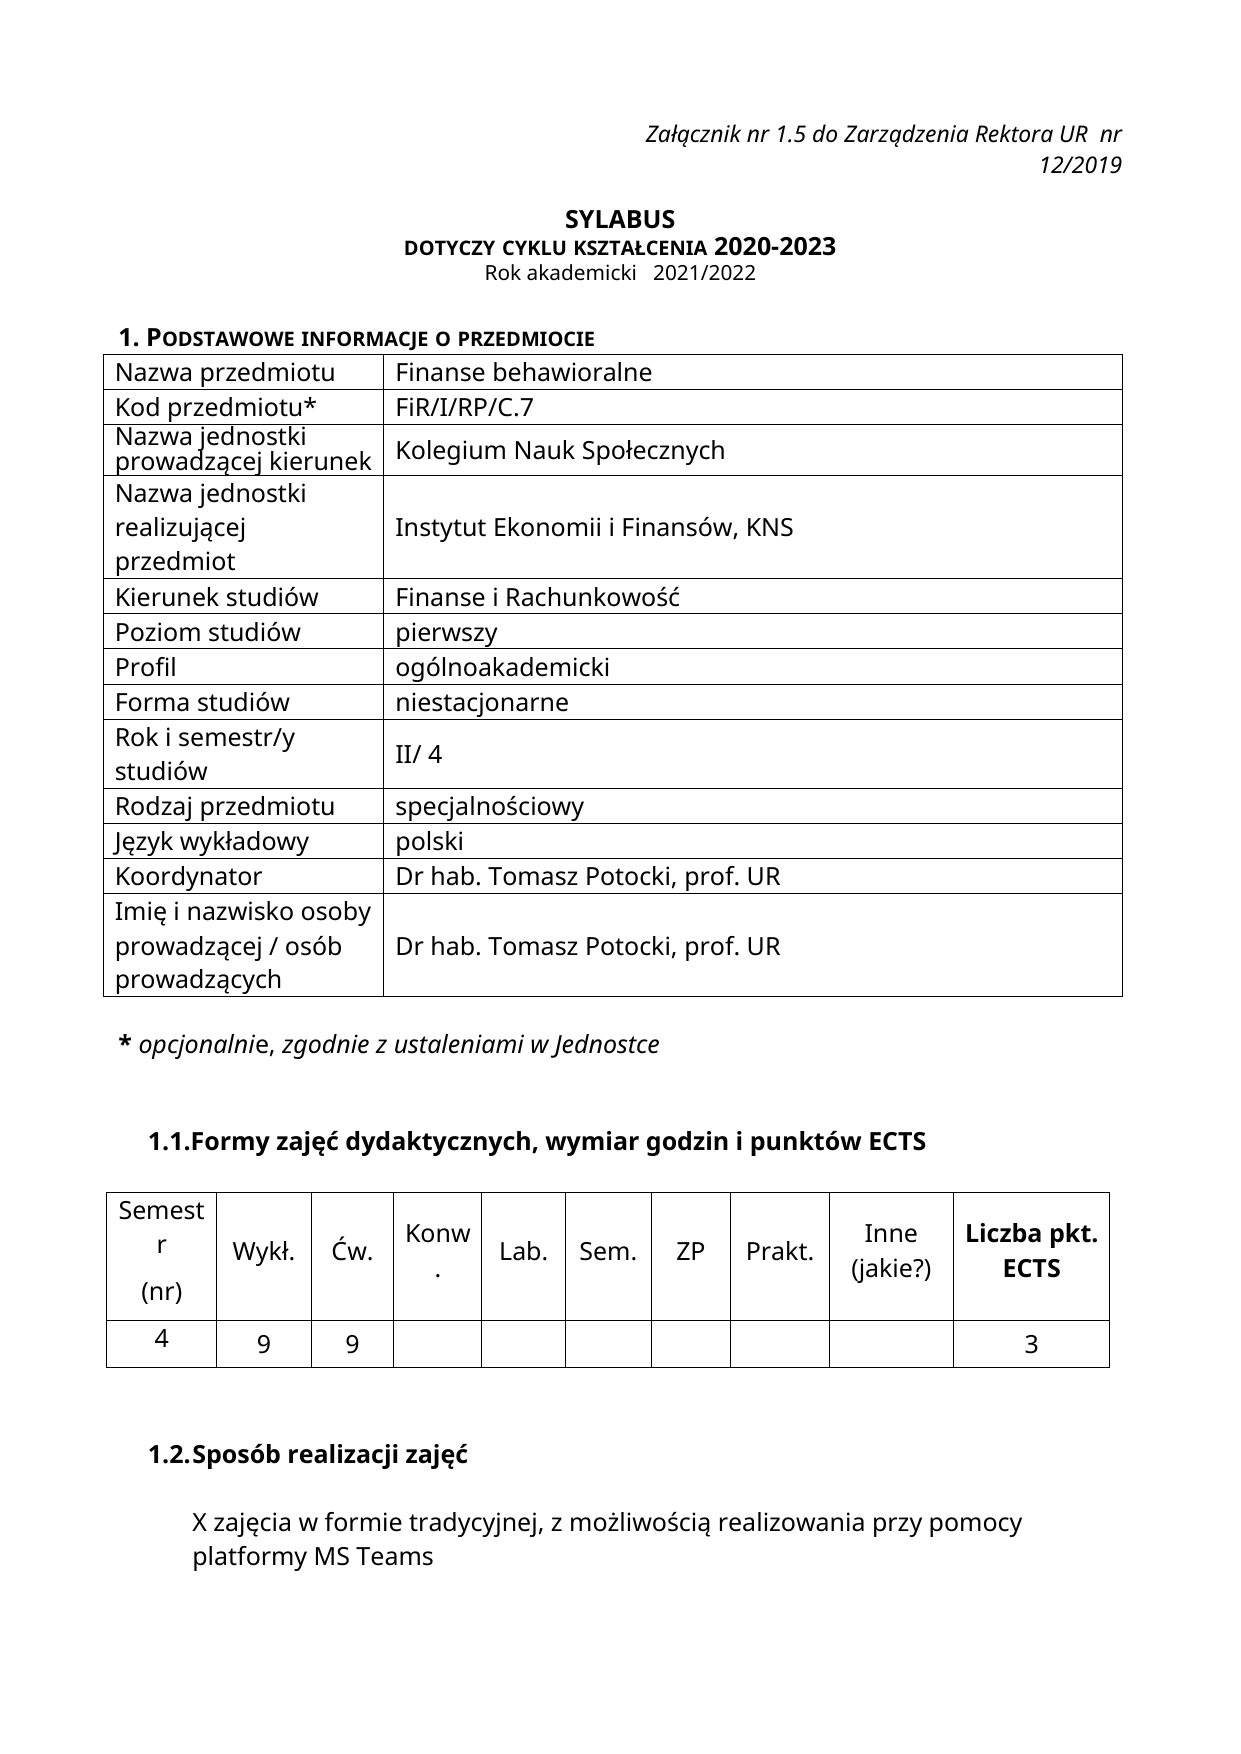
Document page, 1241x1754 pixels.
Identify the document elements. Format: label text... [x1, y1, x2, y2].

table_cell [566, 1321, 651, 1367]
table_header ZP [652, 1193, 730, 1320]
text * opcjonalnie, zgodnie z ustaleniami w Jednostce [118, 1026, 1122, 1061]
text dotyczy cyklu kształcenia 2020-2023 [118, 236, 1122, 261]
table_cell Nazwa jednostki realizującej przedmiot [104, 476, 383, 578]
table_cell FiR/I/RP/C.7 [384, 390, 1122, 424]
table_cell Imię i nazwisko osoby prowadzącej / osób prowadzących [104, 894, 383, 996]
table_cell [394, 1321, 481, 1367]
table_cell Rodzaj przedmiotu [104, 789, 383, 823]
table_cell Język wykładowy [104, 824, 383, 858]
table_cell Profil [104, 649, 383, 683]
table_header Ćw. [312, 1193, 393, 1320]
table_header Konw. [394, 1193, 481, 1320]
table_cell [652, 1321, 730, 1367]
table_header Inne (jakie?) [830, 1193, 953, 1320]
table_cell Rok i semestr/y studiów [104, 720, 383, 788]
table_cell polski [384, 824, 1122, 858]
table_header Semestr (nr) [107, 1193, 216, 1320]
table_cell Kod przedmiotu* [104, 390, 383, 424]
table_cell pierwszy [384, 614, 1122, 648]
text Rok akademicki 2021/2022 [118, 261, 1122, 286]
text SYLABUS [118, 201, 1122, 236]
table_header Sem. [566, 1193, 651, 1320]
table_cell II/ 4 [384, 720, 1122, 788]
table_header Liczba pkt. ECTS [954, 1193, 1109, 1320]
table_cell 9 [312, 1321, 393, 1367]
table_cell [830, 1321, 953, 1367]
table_cell 3 [954, 1321, 1109, 1367]
table_cell specjalnościowy [384, 789, 1122, 823]
table_cell niestacjonarne [384, 685, 1122, 718]
table_cell Finanse i Rachunkowość [384, 579, 1122, 613]
table_header Nazwa przedmiotu [104, 355, 383, 389]
table_cell [731, 1321, 829, 1367]
table_cell Instytut Ekonomii i Finansów, KNS [384, 476, 1122, 578]
table_cell Poziom studiów [104, 614, 383, 648]
text 1.2. Sposób realizacji zajęć [148, 1436, 1122, 1471]
text 1. Podstawowe informacje o przedmiocie [118, 319, 1122, 354]
table_cell [482, 1321, 565, 1367]
table_cell Kierunek studiów [104, 579, 383, 613]
table_header Finanse behawioralne [384, 355, 1122, 389]
text 1.1.Formy zajęć dydaktycznych, wymiar godzin i punktów ECTS [148, 1124, 1122, 1158]
table_cell Forma studiów [104, 685, 383, 718]
table_cell Nazwa jednostki prowadzącej kierunek [104, 425, 383, 475]
table_cell 4 [107, 1321, 216, 1367]
table_cell Kolegium Nauk Społecznych [384, 425, 1122, 475]
table_cell Dr hab. Tomasz Potocki, prof. UR [384, 859, 1122, 893]
table_header Wykł. [217, 1193, 311, 1320]
table_cell 9 [217, 1321, 311, 1367]
table_cell Koordynator [104, 859, 383, 893]
table_header Lab. [482, 1193, 565, 1320]
table_header Prakt. [731, 1193, 829, 1320]
table_cell ogólnoakademicki [384, 649, 1122, 683]
text Załącznik nr 1.5 do Zarządzenia Rektora UR nr 12/2019 [118, 118, 1122, 181]
table_cell Dr hab. Tomasz Potocki, prof. UR [384, 894, 1122, 996]
text X zajęcia w formie tradycyjnej, z możliwością realizowania przy pomocy platformy MS Teams [192, 1504, 1122, 1573]
